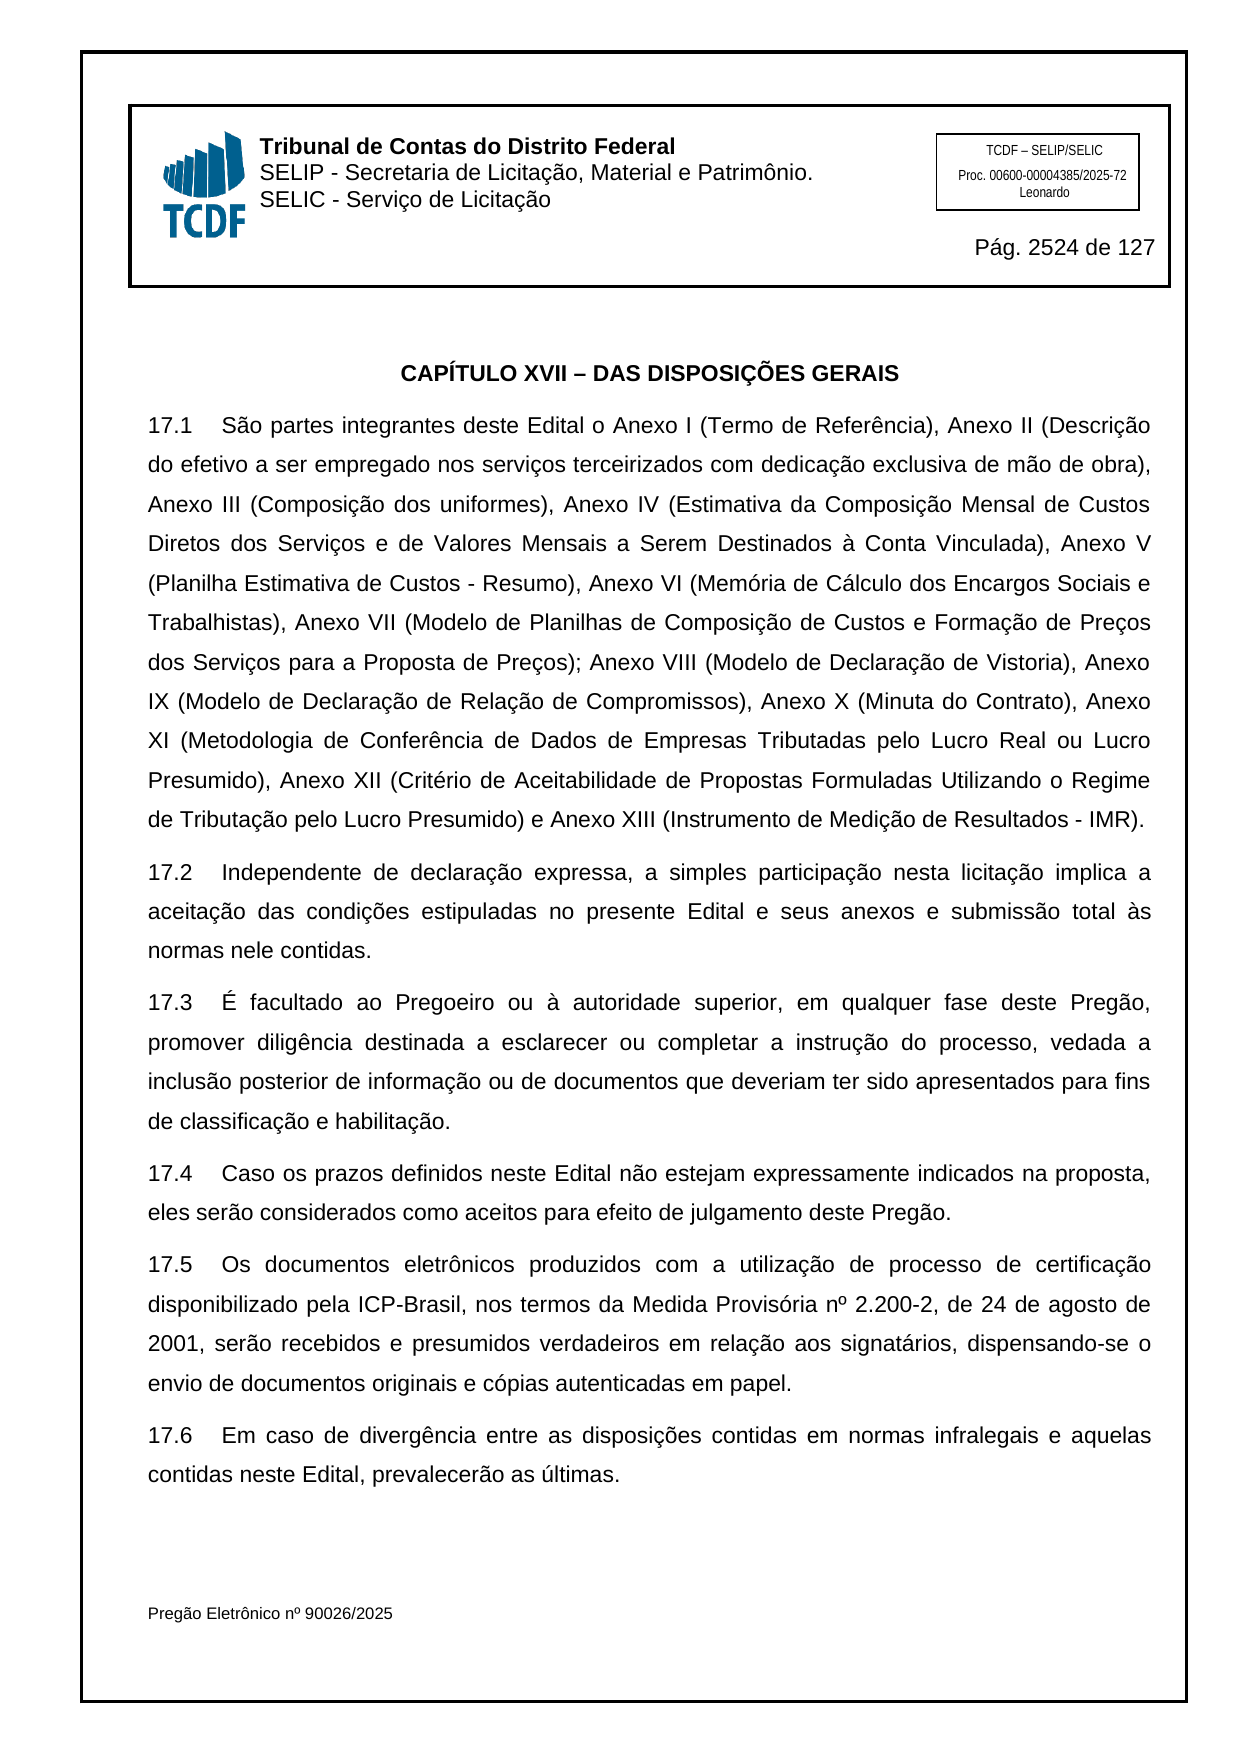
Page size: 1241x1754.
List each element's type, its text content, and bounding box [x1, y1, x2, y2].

text 17.4 Caso os prazos definidos neste Edital não estejam expressamente indicados na proposta, eles serão considerados como aceitos para efeito de julgamento deste Pregão. [148, 1160, 1152, 1226]
text 17.6 Em caso de divergência entre as disposições contidas em normas infralegais e aquelas contidas neste Edital, prevalecerão as últimas. [148, 1422, 1152, 1487]
text 17.1 São partes integrantes deste Edital o Anexo I (Termo de Referência), Anexo II (Descrição do efetivo a ser empregado nos serviços terceirizados com dedicação exclusiva de mão de obra), Anexo III (Composição dos uniformes), Anexo IV (Estimativa da Composição Mensal de Custos Diretos dos Serviços e de Valores Mensais a Serem Destinados à Conta Vinculada), Anexo V (Planilha Estimativa de Custos - Resumo), Anexo VI (Memória de Cálculo dos Encargos Sociais e Trabalhistas), Anexo VII (Modelo de Planilhas de Composição de Custos e Formação de Preços dos Serviços para a Proposta de Preços); Anexo VIII (Modelo de Declaração de Vistoria), Anexo IX (Modelo de Declaração de Relação de Compromissos), Anexo X (Minuta do Contrato), Anexo XI (Metodologia de Conferência de Dados de Empresas Tributadas pelo Lucro Real ou Lucro Presumido), Anexo XII (Critério de Aceitabilidade de Propostas Formuladas Utilizando o Regime de Tributação pelo Lucro Presumido) e Anexo XIII (Instrumento de Medição de Resultados - IMR). [148, 412, 1152, 833]
picture [148, 128, 260, 240]
text 17.3 É facultado ao Pregoeiro ou à autoridade superior, em qualquer fase deste Pregão, promover diligência destinada a esclarecer ou completar a instrução do processo, vedada a inclusão posterior de informação ou de documentos que deveriam ter sido apresentados para fins de classificação e habilitação. [148, 989, 1152, 1134]
text 17.5 Os documentos eletrônicos produzidos com a utilização de processo de certificação disponibilizado pela ICP-Brasil, nos termos da Medida Provisória nº 2.200-2, de 24 de agosto de 2001, serão recebidos e presumidos verdadeiros em relação aos signatários, dispensando-se o envio de documentos originais e cópias autenticadas em papel. [148, 1251, 1152, 1396]
text 17.2 Independente de declaração expressa, a simples participação nesta licitação implica a aceitação das condições estipuladas no presente Edital e seus anexos e submissão total às normas nele contidas. [148, 858, 1152, 964]
text capítulo xVII – DAS DISPOSIÇÕES GERAIS [148, 360, 1152, 386]
